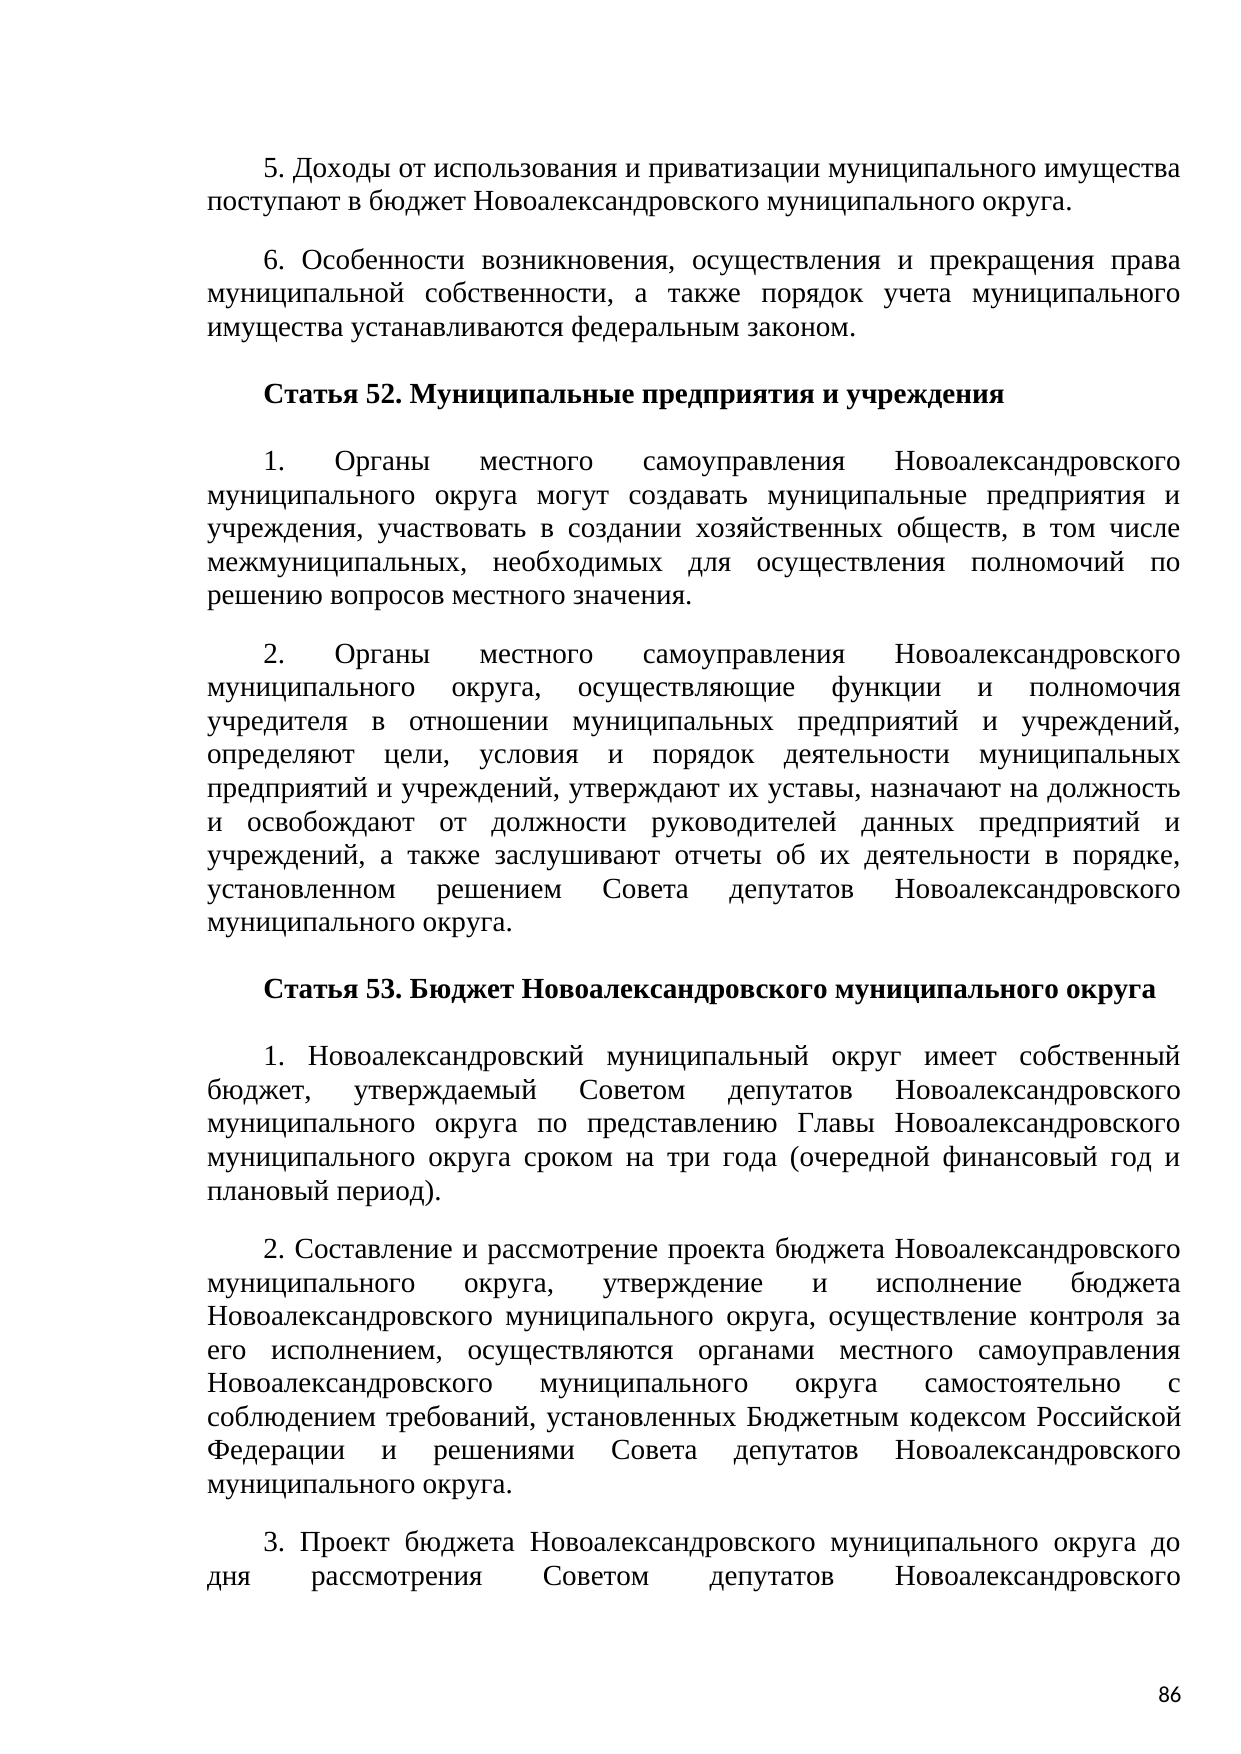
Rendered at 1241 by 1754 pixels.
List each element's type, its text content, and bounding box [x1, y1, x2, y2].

title Статья 52. Муниципальные предприятия и учреждения [207, 376, 1181, 410]
text 5. Доходы от использования и приватизации муниципального имущества поступают в бюджет Новоалександровского муниципального округа. [207, 150, 1181, 217]
text 2. Составление и рассмотрение проекта бюджета Новоалександровского муниципального округа, утверждение и исполнение бюджета Новоалександровского муниципального округа, осуществление контроля за его исполнением, осуществляются органами местного самоуправления Новоалександровского муниципального округа самостоятельно с соблюдением требований, установленных Бюджетным кодексом Российской Федерации и решениями Совета депутатов Новоалександровского муниципального округа. [207, 1231, 1181, 1499]
text 2. Органы местного самоуправления Новоалександровского муниципального округа, осуществляющие функции и полномочия учредителя в отношении муниципальных предприятий и учреждений, определяют цели, условия и порядок деятельности муниципальных предприятий и учреждений, утверждают их уставы, назначают на должность и освобождают от должности руководителей данных предприятий и учреждений, а также заслушивают отчеты об их деятельности в порядке, установленном решением Совета депутатов Новоалександровского муниципального округа. [207, 636, 1181, 938]
text 6. Особенности возникновения, осуществления и прекращения права муниципальной собственности, а также порядок учета муниципального имущества устанавливаются федеральным законом. [207, 242, 1181, 343]
title Статья 53. Бюджет Новоалександровского муниципального округа [207, 971, 1181, 1005]
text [207, 1524, 1181, 1592]
text 1. Органы местного самоуправления Новоалександровского муниципального округа могут создавать муниципальные предприятия и учреждения, участвовать в создании хозяйственных обществ, в том числе межмуниципальных, необходимых для осуществления полномочий по решению вопросов местного значения. [207, 443, 1181, 611]
text 1. Новоалександровский муниципальный округ имеет собственный бюджет, утверждаемый Советом депутатов Новоалександровского муниципального округа по представлению Главы Новоалександровского муниципального округа сроком на три года (очередной финансовый год и плановый период). [207, 1038, 1181, 1206]
